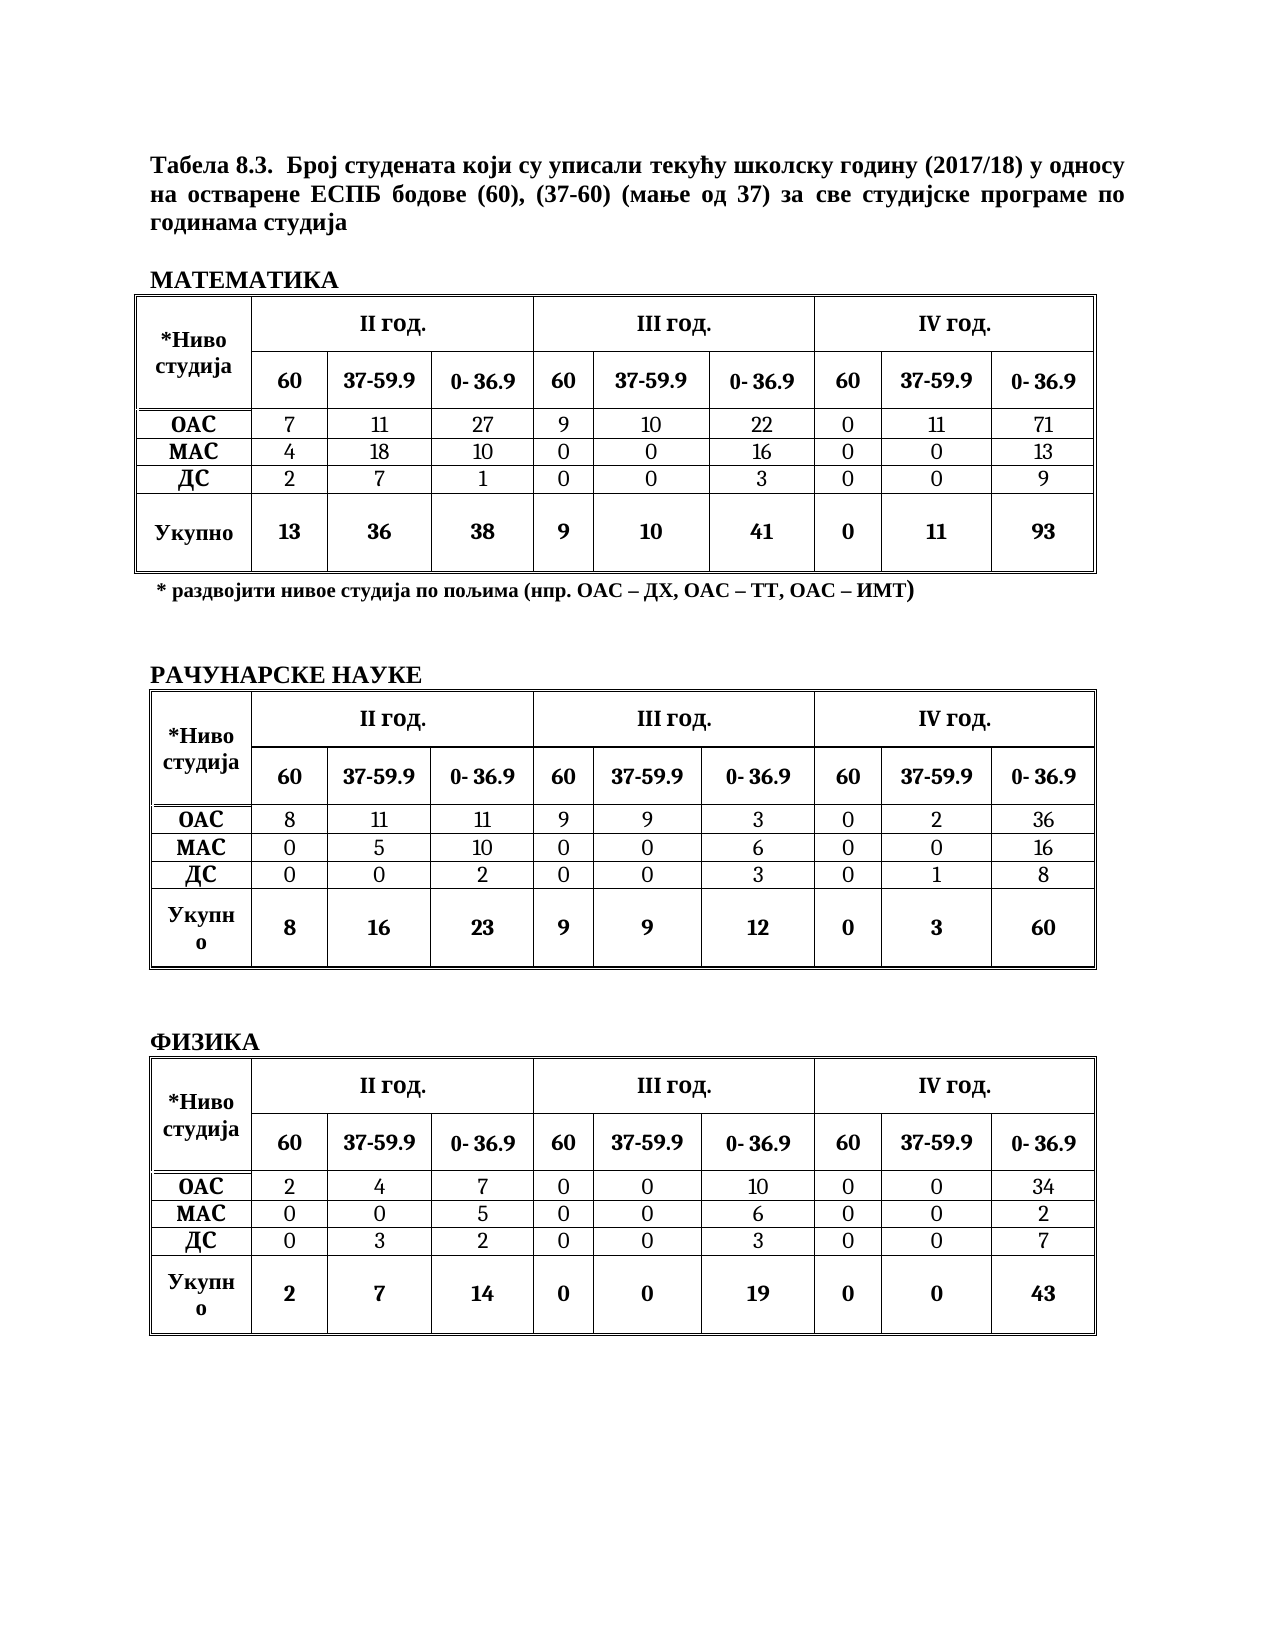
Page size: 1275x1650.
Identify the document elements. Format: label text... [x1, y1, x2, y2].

table_cell 0 [815, 834, 881, 861]
table_header IV год. [815, 297, 1093, 351]
table_cell 0 [882, 466, 991, 493]
table_cell 9 [534, 889, 593, 966]
table_cell 7 [432, 1171, 533, 1200]
table_cell 9 [594, 805, 701, 833]
table_cell 5 [328, 834, 430, 861]
table_cell 60 [252, 352, 327, 408]
table_cell 23 [431, 889, 533, 966]
table_cell 0- 36.9 [992, 352, 1093, 408]
table_header II год. [252, 1059, 533, 1113]
table_cell 22 [710, 409, 814, 438]
table_cell 60 [534, 748, 593, 804]
table_cell 0 [594, 1228, 701, 1255]
table_cell 0 [534, 466, 593, 493]
table_cell 0 [882, 439, 991, 465]
table_cell 4 [252, 439, 327, 465]
table_cell 0- 36.9 [432, 1114, 533, 1170]
table_cell 2 [882, 805, 991, 833]
table_cell 9 [992, 466, 1093, 493]
table_cell 9 [534, 409, 593, 438]
table_cell 3 [702, 805, 814, 833]
table_cell 0 [534, 1228, 593, 1255]
table_cell 9 [594, 889, 701, 966]
table_cell 37-59.9 [594, 1114, 701, 1170]
table_cell 37-59.9 [328, 352, 431, 408]
table_cell 0 [882, 1171, 991, 1200]
table_cell 36 [328, 494, 431, 571]
table_cell 2 [431, 862, 533, 888]
table_cell 2 [252, 1171, 327, 1200]
table_cell 43 [992, 1256, 1094, 1333]
table_cell OAС [135, 408, 251, 438]
table_cell 7 [328, 1256, 431, 1333]
table_cell 34 [992, 1171, 1094, 1200]
table_cell 0 [252, 1228, 327, 1255]
table_cell 0 [534, 439, 593, 465]
table_cell 93 [992, 494, 1093, 571]
table_cell 2 [252, 1256, 327, 1333]
table_cell 0 [594, 1256, 701, 1333]
table_cell 0 [594, 439, 709, 465]
text * раздвојити нивое студија по пољима (нпр. ОАС – ДХ, ОАС – ТТ, ОАС – ИMT) [150, 574, 1125, 603]
table_cell 0- 36.9 [702, 748, 814, 804]
table_cell 0 [252, 862, 327, 888]
text МАТЕМАТИКА [150, 265, 1125, 294]
table_cell 7 [992, 1228, 1094, 1255]
table_cell 0 [882, 1201, 991, 1227]
table_cell 7 [252, 409, 327, 438]
table_cell 14 [432, 1256, 533, 1333]
table_cell 41 [710, 494, 814, 571]
table_cell 60 [252, 748, 327, 804]
table_cell Укупно [137, 494, 251, 571]
table_cell 11 [882, 409, 991, 438]
table_header IV год. [815, 692, 1094, 746]
table_cell 0- 36.9 [702, 1114, 814, 1170]
table_cell 0 [252, 1201, 327, 1227]
table_cell 0- 36.9 [710, 352, 814, 408]
table_cell 0 [534, 1256, 593, 1333]
table_cell 60 [815, 748, 881, 804]
table_cell MAС [152, 834, 251, 861]
table_cell 60 [992, 889, 1094, 966]
table_cell 0 [594, 1171, 701, 1200]
table_cell Укупно [152, 889, 251, 966]
table_cell 0 [534, 1171, 593, 1200]
table_cell 10 [594, 494, 709, 571]
table_cell 0 [815, 862, 881, 888]
table_cell 38 [432, 494, 533, 571]
table_cell 60 [534, 352, 593, 408]
table_cell 0- 36.9 [431, 748, 533, 804]
table_header *Ниво студија [152, 1059, 251, 1170]
table_cell 0- 36.9 [992, 1114, 1094, 1170]
table_cell 0 [815, 409, 881, 438]
table_cell 60 [815, 352, 881, 408]
table_cell 16 [328, 889, 430, 966]
table_cell 0 [815, 889, 881, 966]
table_cell 0 [252, 834, 327, 861]
text ФИЗИКА [150, 1027, 1125, 1056]
table_cell MAС [152, 1201, 251, 1227]
table_cell Укупно [152, 1256, 251, 1333]
table_cell 2 [992, 1201, 1094, 1227]
table_cell 11 [882, 494, 991, 571]
table_cell 0 [534, 862, 593, 888]
table_cell 10 [702, 1171, 814, 1200]
table_cell 8 [252, 805, 327, 833]
table_cell 0 [594, 862, 701, 888]
table_cell 0 [882, 834, 991, 861]
table_header II год. [252, 692, 533, 746]
table_cell 0 [534, 834, 593, 861]
table_cell 13 [252, 494, 327, 571]
table_cell 37-59.9 [882, 1114, 991, 1170]
table_cell 3 [702, 1228, 814, 1255]
table_cell 16 [710, 439, 814, 465]
table_header III год. [534, 1059, 814, 1113]
table_header III год. [534, 297, 814, 351]
table_cell 11 [431, 805, 533, 833]
table_header III год. [534, 692, 814, 746]
table_cell 37-59.9 [594, 748, 701, 804]
table_cell 0 [815, 466, 881, 493]
table_cell 19 [702, 1256, 814, 1333]
table_cell 0 [328, 1201, 431, 1227]
table_cell 0 [534, 1201, 593, 1227]
table_cell OAС [150, 1170, 251, 1200]
table_cell 0 [815, 439, 881, 465]
table_cell 9 [534, 805, 593, 833]
table_cell 37-59.9 [328, 748, 430, 804]
table_cell 60 [252, 1114, 327, 1170]
table_cell 7 [328, 466, 431, 493]
table_cell 0 [328, 862, 430, 888]
table_cell 6 [702, 1201, 814, 1227]
table_cell MAС [137, 439, 251, 465]
table_cell 9 [534, 494, 593, 571]
table_cell 6 [702, 834, 814, 861]
table_cell 10 [432, 439, 533, 465]
table_cell 0 [815, 1201, 881, 1227]
table_cell 16 [992, 834, 1094, 861]
table_cell 3 [882, 889, 991, 966]
table_cell 0 [594, 1201, 701, 1227]
table_cell 2 [252, 466, 327, 493]
table_cell 11 [328, 409, 431, 438]
table_cell 71 [992, 409, 1093, 438]
table_header IV год. [815, 1059, 1094, 1113]
table_header II год. [252, 297, 533, 351]
table_cell ДС [137, 466, 251, 493]
table_cell 0 [815, 1228, 881, 1255]
text РАЧУНАРСКЕ НАУКЕ [150, 660, 1125, 689]
table_cell 36 [992, 805, 1094, 833]
table_cell 3 [702, 862, 814, 888]
table_header *Ниво студија [152, 692, 251, 804]
table_cell 10 [431, 834, 533, 861]
table_cell 2 [432, 1228, 533, 1255]
table_cell 27 [432, 409, 533, 438]
table_cell 0 [594, 466, 709, 493]
table_cell 60 [534, 1114, 593, 1170]
table_cell 3 [710, 466, 814, 493]
table_cell 0 [815, 494, 881, 571]
text Табела 8.3. Број студената који су уписали текућу школску годину (2017/18) у односу на остварене ЕСПБ бодове (60), (37-60) (мање од 37) за све студијске програме по годинама студија [150, 150, 1125, 236]
table_cell 0 [815, 805, 881, 833]
table_cell 5 [432, 1201, 533, 1227]
table_cell 60 [815, 1114, 881, 1170]
table_cell 37-59.9 [594, 352, 709, 408]
table_cell 12 [702, 889, 814, 966]
table_cell 8 [252, 889, 327, 966]
table_cell ДС [152, 862, 251, 888]
table_cell ДС [152, 1228, 251, 1255]
table_cell 1 [432, 466, 533, 493]
table_cell 0 [815, 1256, 881, 1333]
table_cell 13 [992, 439, 1093, 465]
table_header *Ниво студија [137, 297, 251, 408]
table_cell 3 [328, 1228, 431, 1255]
table_cell 0- 36.9 [432, 352, 533, 408]
table_cell 0 [882, 1228, 991, 1255]
table_cell 1 [882, 862, 991, 888]
table_cell 11 [328, 805, 430, 833]
table_cell 0 [882, 1256, 991, 1333]
table_cell 4 [328, 1171, 431, 1200]
table_cell 0 [815, 1171, 881, 1200]
table_cell 37-59.9 [882, 352, 991, 408]
table_cell 37-59.9 [882, 748, 991, 804]
table_cell 18 [328, 439, 431, 465]
table_cell OAС [152, 804, 251, 833]
table_cell 10 [594, 409, 709, 438]
table_cell 0- 36.9 [992, 748, 1094, 804]
table_cell 0 [594, 834, 701, 861]
table_cell 37-59.9 [328, 1114, 431, 1170]
table_cell 8 [992, 862, 1094, 888]
